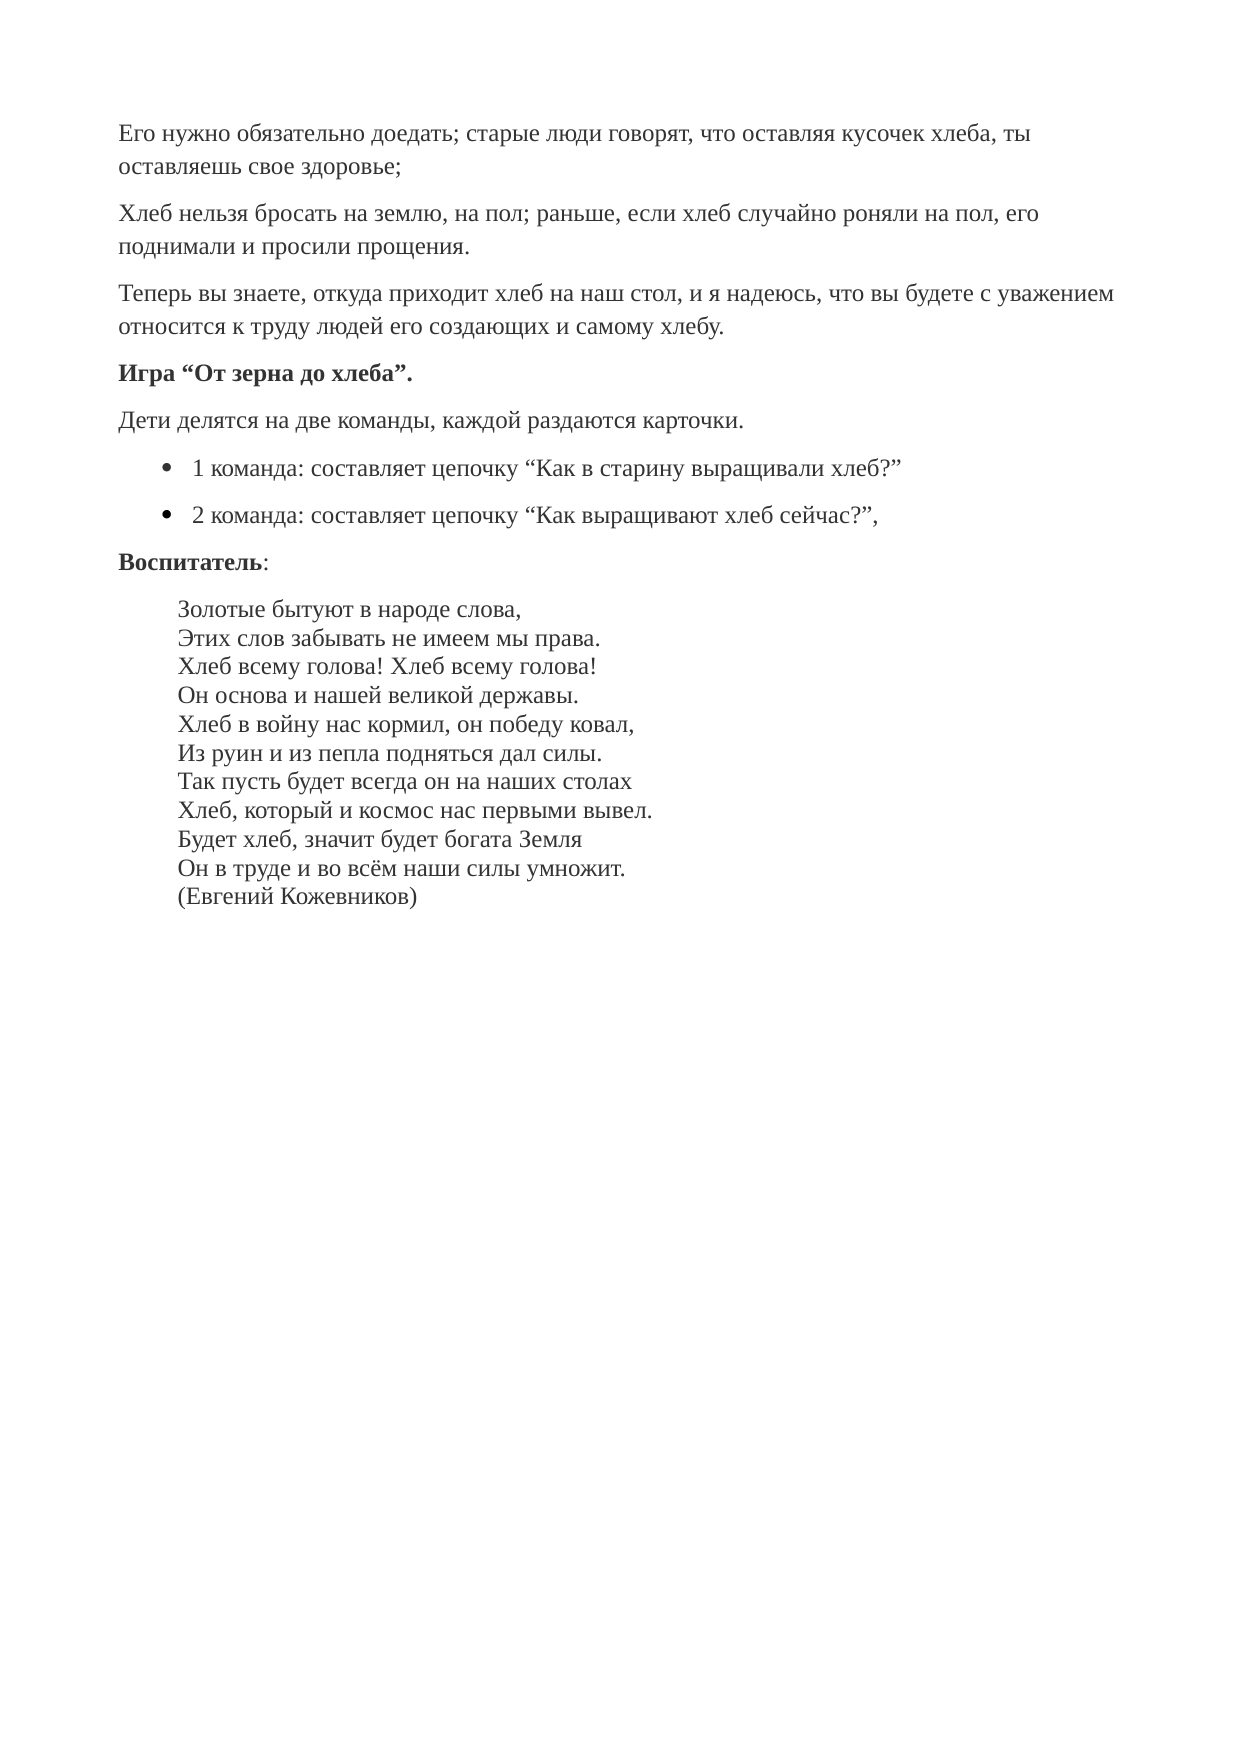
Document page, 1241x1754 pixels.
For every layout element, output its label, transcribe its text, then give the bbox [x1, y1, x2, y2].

list 2 команда: составляет цепочку “Как выращивают хлеб сейчас?”, [162, 500, 1122, 528]
text Игра “От зерна до хлеба”. [118, 358, 1122, 387]
list 1 команда: составляет цепочку “Как в старину выращивали хлеб?” [162, 453, 1122, 481]
text Теперь вы знаете, откуда приходит хлеб на наш стол, и я надеюсь, что вы будете с уважением относится к труду людей его создающих и самому хлебу. [118, 278, 1122, 340]
text Хлеб нельзя бросать на землю, на пол; раньше, если хлеб случайно роняли на пол, его поднимали и просили прощения. [118, 198, 1122, 260]
text Золотые бытуют в народе слова, Этих слов забывать не имеем мы права. Хлеб всему голова! Хлеб всему голова! Он основа и нашей великой державы. Хлеб в войну нас кормил, он победу ковал, Из руин и из пепла подняться дал силы. Так пусть будет всегда он на наших столах Хлеб, который и космос нас первыми вывел. Будет хлеб, значит будет богата Земля Он в труде и во всём наши силы умножит. (Евгений Кожевников) [177, 594, 1063, 910]
text Его нужно обязательно доедать; старые люди говорят, что оставляя кусочек хлеба, ты оставляешь свое здоровье; [118, 118, 1122, 180]
text Воспитатель: [118, 547, 1122, 576]
text Дети делятся на две команды, каждой раздаются карточки. [118, 406, 1122, 434]
